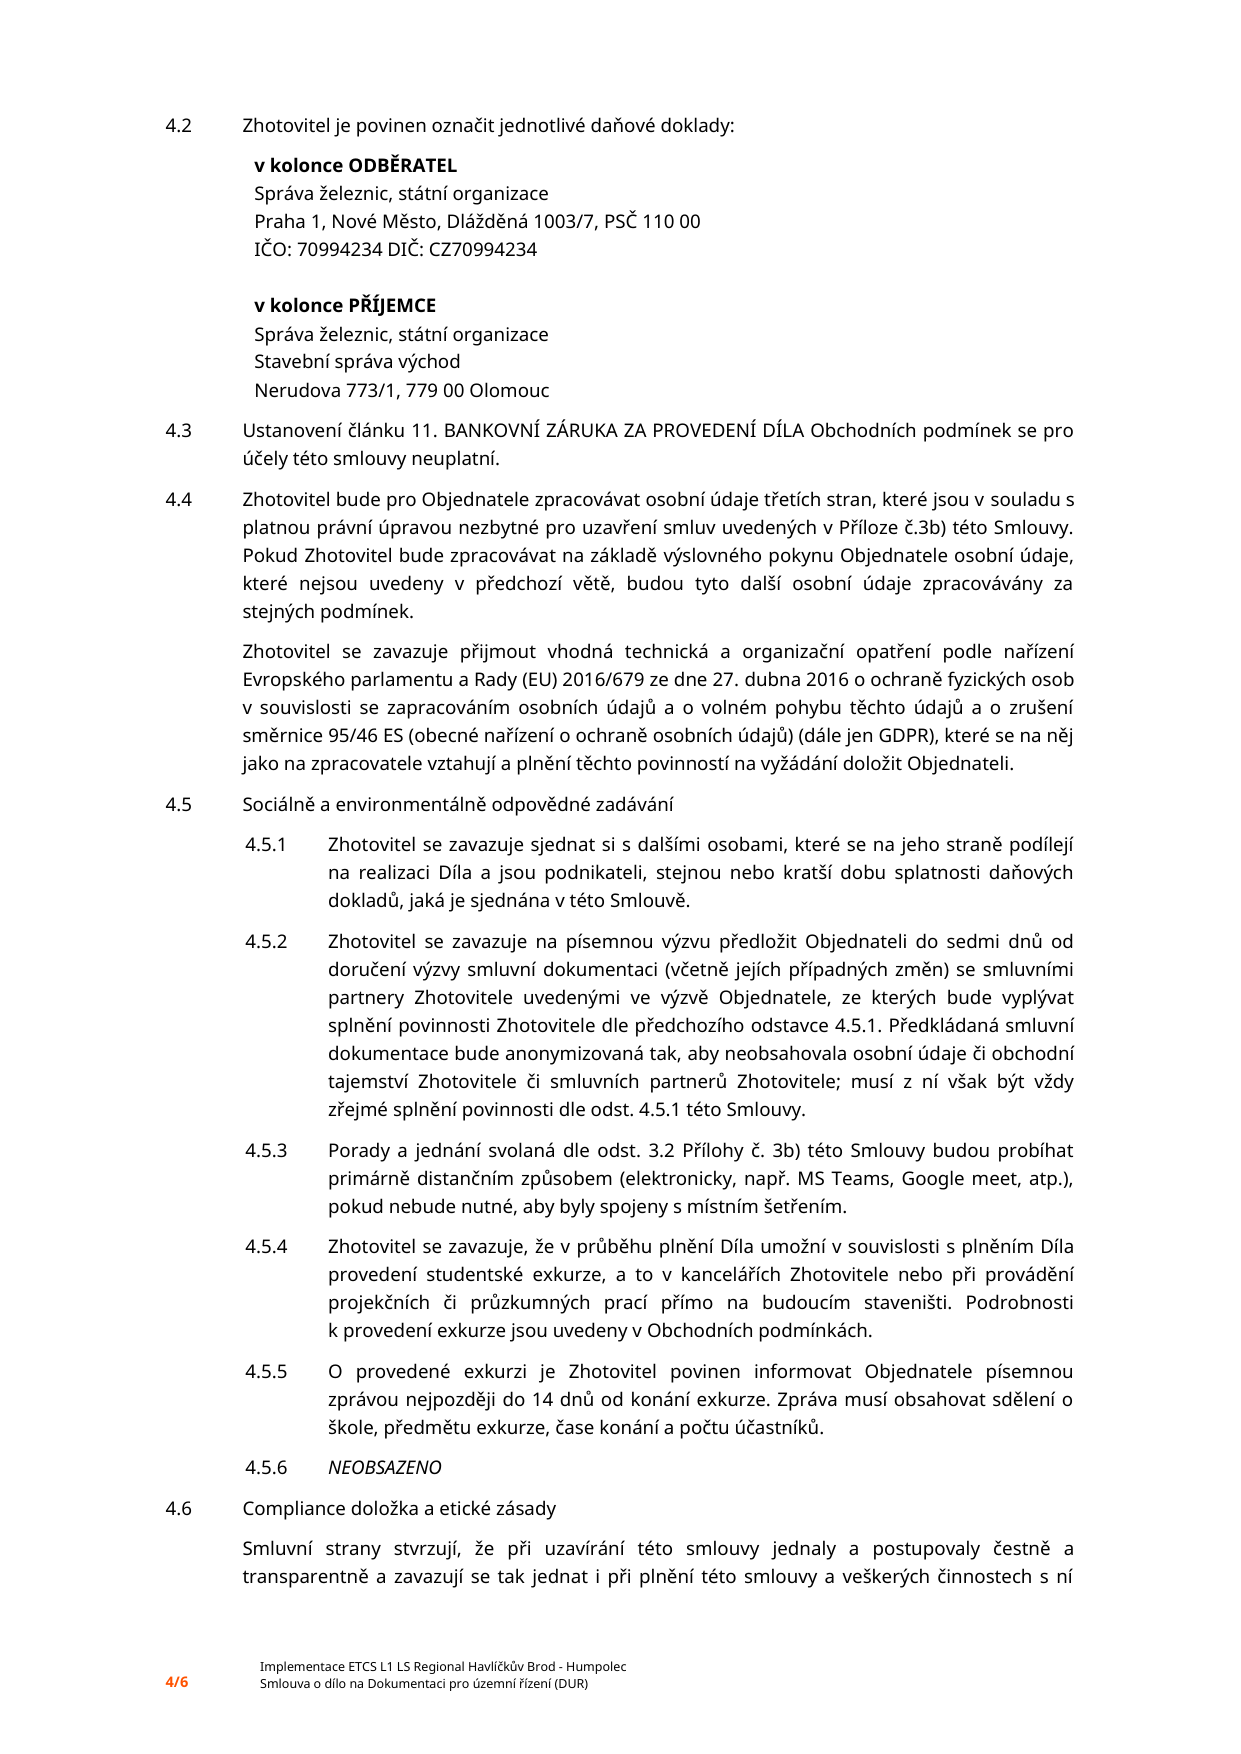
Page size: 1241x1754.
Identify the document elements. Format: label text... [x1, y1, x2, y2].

list Zhotovitel se zavazuje, že v průběhu plnění Díla umožní v souvislosti s plněním Díla provedení studentské exkurze, a to v kancelářích Zhotovitele nebo při provádění projekčních či průzkumných prací přímo na budoucím staveništi. Podrobnosti k provedení exkurze jsou uvedeny v Obchodních podmínkách. [245, 1233, 1075, 1343]
text Správa železnic, státní organizace [254, 181, 1075, 206]
text Správa železnic, státní organizace [254, 321, 1075, 346]
text Ustanovení článku 11. BANKOVNÍ ZÁRUKA ZA PROVEDENÍ DÍLA Obchodních podmínek se pro účely této smlouvy neuplatní. [165, 417, 1075, 471]
list Zhotovitel se zavazuje sjednat si s dalšími osobami, které se na jeho straně podílejí na realizaci Díla a jsou podnikateli, stejnou nebo kratší dobu splatnosti daňových dokladů, jaká je sjednána v této Smlouvě. [245, 832, 1075, 913]
text IČO: 70994234 DIČ: CZ70994234 [254, 237, 1075, 262]
text Stavební správa východ [254, 349, 1075, 374]
text Praha 1, Nové Město, Dlážděná 1003/7, PSČ 110 00 [254, 209, 1075, 234]
text Sociálně a environmentálně odpovědné zadávání [165, 791, 1075, 817]
list Zhotovitel se zavazuje na písemnou výzvu předložit Objednateli do sedmi dnů od doručení výzvy smluvní dokumentaci (včetně jejích případných změn) se smluvními partnery Zhotovitele uvedenými ve výzvě Objednatele, ze kterých bude vyplývat splnění povinnosti Zhotovitele dle předchozího odstavce 4.5.1. Předkládaná smluvní dokumentace bude anonymizovaná tak, aby neobsahovala osobní údaje či obchodní tajemství Zhotovitele či smluvních partnerů Zhotovitele; musí z ní však být vždy zřejmé splnění povinnosti dle odst. 4.5.1 této Smlouvy. [245, 928, 1075, 1122]
text v kolonce PŘÍJEMCE [254, 293, 1075, 318]
list Porady a jednání svolaná dle odst. 3.2 Přílohy č. 3b) této Smlouvy budou probíhat primárně distančním způsobem (elektronicky, např. MS Teams, Google meet, atp.), pokud nebude nutné, aby byly spojeny s místním šetřením. [245, 1137, 1075, 1218]
text Zhotovitel je povinen označit jednotlivé daňové doklady: [165, 112, 1075, 138]
text Nerudova 773/1, 779 00 Olomouc [254, 377, 1075, 402]
text Compliance doložka a etické zásady [165, 1495, 1075, 1521]
list O provedené exkurzi je Zhotovitel povinen informovat Objednatele písemnou zprávou nejpozději do 14 dnů od konání exkurze. Zpráva musí obsahovat sdělení o škole, předmětu exkurze, čase konání a počtu účastníků. [245, 1358, 1075, 1439]
text Zhotovitel bude pro Objednatele zpracovávat osobní údaje třetích stran, které jsou v souladu s platnou právní úpravou nezbytné pro uzavření smluv uvedených v Příloze č.3b) této Smlouvy. Pokud Zhotovitel bude zpracovávat na základě výslovného pokynu Objednatele osobní údaje, které nejsou uvedeny v předchozí větě, budou tyto další osobní údaje zpracovávány za stejných podmínek. [165, 486, 1075, 623]
text v kolonce ODBĚRATEL [254, 153, 1075, 178]
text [242, 1536, 1075, 1589]
list Zhotovitel se zavazuje přijmout vhodná technická a organizační opatření podle nařízení Evropského parlamentu a Rady (EU) 2016/679 ze dne 27. dubna 2016 o ochraně fyzických osob v souvislosti se zapracováním osobních údajů a o volném pohybu těchto údajů a o zrušení směrnice 95/46 ES (obecné nařízení o ochraně osobních údajů) (dále jen GDPR), které se na něj jako na zpracovatele vztahují a plnění těchto povinností na vyžádání doložit Objednateli. [242, 638, 1075, 776]
list NEOBSAZENO [245, 1454, 1075, 1480]
